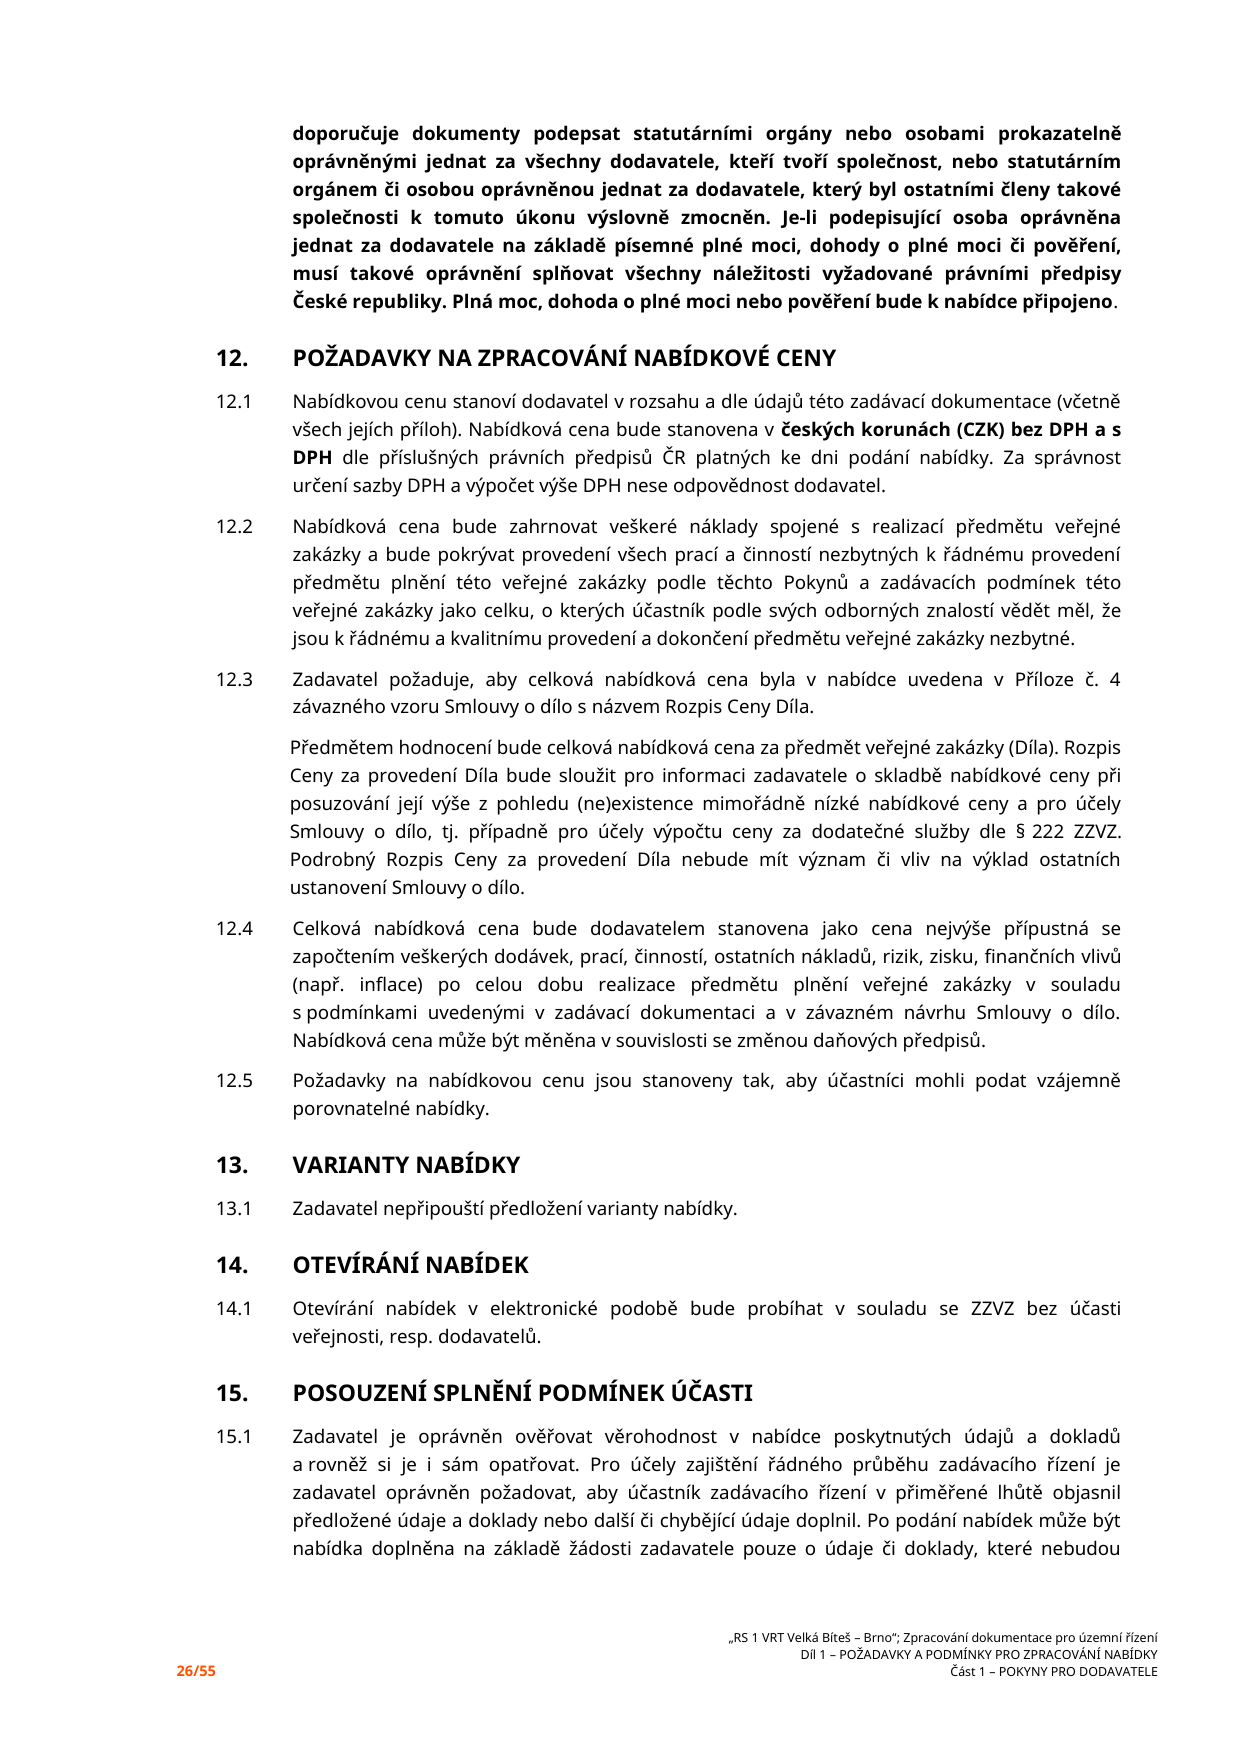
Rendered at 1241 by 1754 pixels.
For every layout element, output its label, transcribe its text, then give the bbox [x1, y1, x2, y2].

text Požadavky na nabídkovou cenu jsou stanoveny tak, aby účastníci mohli podat vzájemně porovnatelné nabídky. [216, 1068, 1122, 1121]
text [216, 1423, 1122, 1561]
text Nabídkovou cenu stanoví dodavatel v rozsahu a dle údajů této zadávací dokumentace (včetně všech jejích příloh). Nabídková cena bude stanovena v českých korunách (CZK) bez DPH a s DPH dle příslušných právních předpisů ČR platných ke dni podání nabídky. Za správnost určení sazby DPH a výpočet výše DPH nese odpovědnost dodavatel. [216, 389, 1122, 498]
text VARIANTY NABÍDKY [216, 1149, 1122, 1180]
text Zadavatel požaduje, aby celková nabídková cena byla v nabídce uvedena v Příloze č. 4 závazného vzoru Smlouvy o dílo s názvem Rozpis Ceny Díla. [216, 666, 1122, 719]
text POŽADAVKY NA ZPRACOVÁNÍ NABÍDKOVÉ CENY [216, 342, 1122, 373]
text Otevírání nabídek v elektronické podobě bude probíhat v souladu se ZZVZ bez účasti veřejnosti, resp. dodavatelů. [216, 1295, 1122, 1349]
text Nabídková cena bude zahrnovat veškeré náklady spojené s realizací předmětu veřejné zakázky a bude pokrývat provedení všech prací a činností nezbytných k řádnému provedení předmětu plnění této veřejné zakázky podle těchto Pokynů a zadávacích podmínek této veřejné zakázky jako celku, o kterých účastník podle svých odborných znalostí vědět měl, že jsou k řádnému a kvalitnímu provedení a dokončení předmětu veřejné zakázky nezbytné. [216, 513, 1122, 651]
text Celková nabídková cena bude dodavatelem stanovena jako cena nejvýše přípustná se započtením veškerých dodávek, prací, činností, ostatních nákladů, rizik, zisku, finančních vlivů (např. inflace) po celou dobu realizace předmětu plnění veřejné zakázky v souladu s podmínkami uvedenými v zadávací dokumentaci a v závazném návrhu Smlouvy o dílo. Nabídková cena může být měněna v souvislosti se změnou daňových předpisů. [216, 915, 1122, 1053]
text Předmětem hodnocení bude celková nabídková cena za předmět veřejné zakázky (Díla). Rozpis Ceny za provedení Díla bude sloužit pro informaci zadavatele o skladbě nabídkové ceny při posuzování její výše z pohledu (ne)existence mimořádně nízké nabídkové ceny a pro účely Smlouvy o dílo, tj. případně pro účely výpočtu ceny za dodatečné služby dle § 222 ZZVZ. Podrobný Rozpis Ceny za provedení Díla nebude mít význam či vliv na výklad ostatních ustanovení Smlouvy o dílo. [289, 734, 1122, 900]
text Zadavatel nepřipouští předložení varianty nabídky. [216, 1196, 1122, 1221]
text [216, 121, 1122, 314]
text POSOUZENÍ SPLNĚNÍ PODMÍNEK ÚČASTI [216, 1376, 1122, 1408]
text OTEVÍRÁNÍ NABÍDEK [216, 1248, 1122, 1280]
